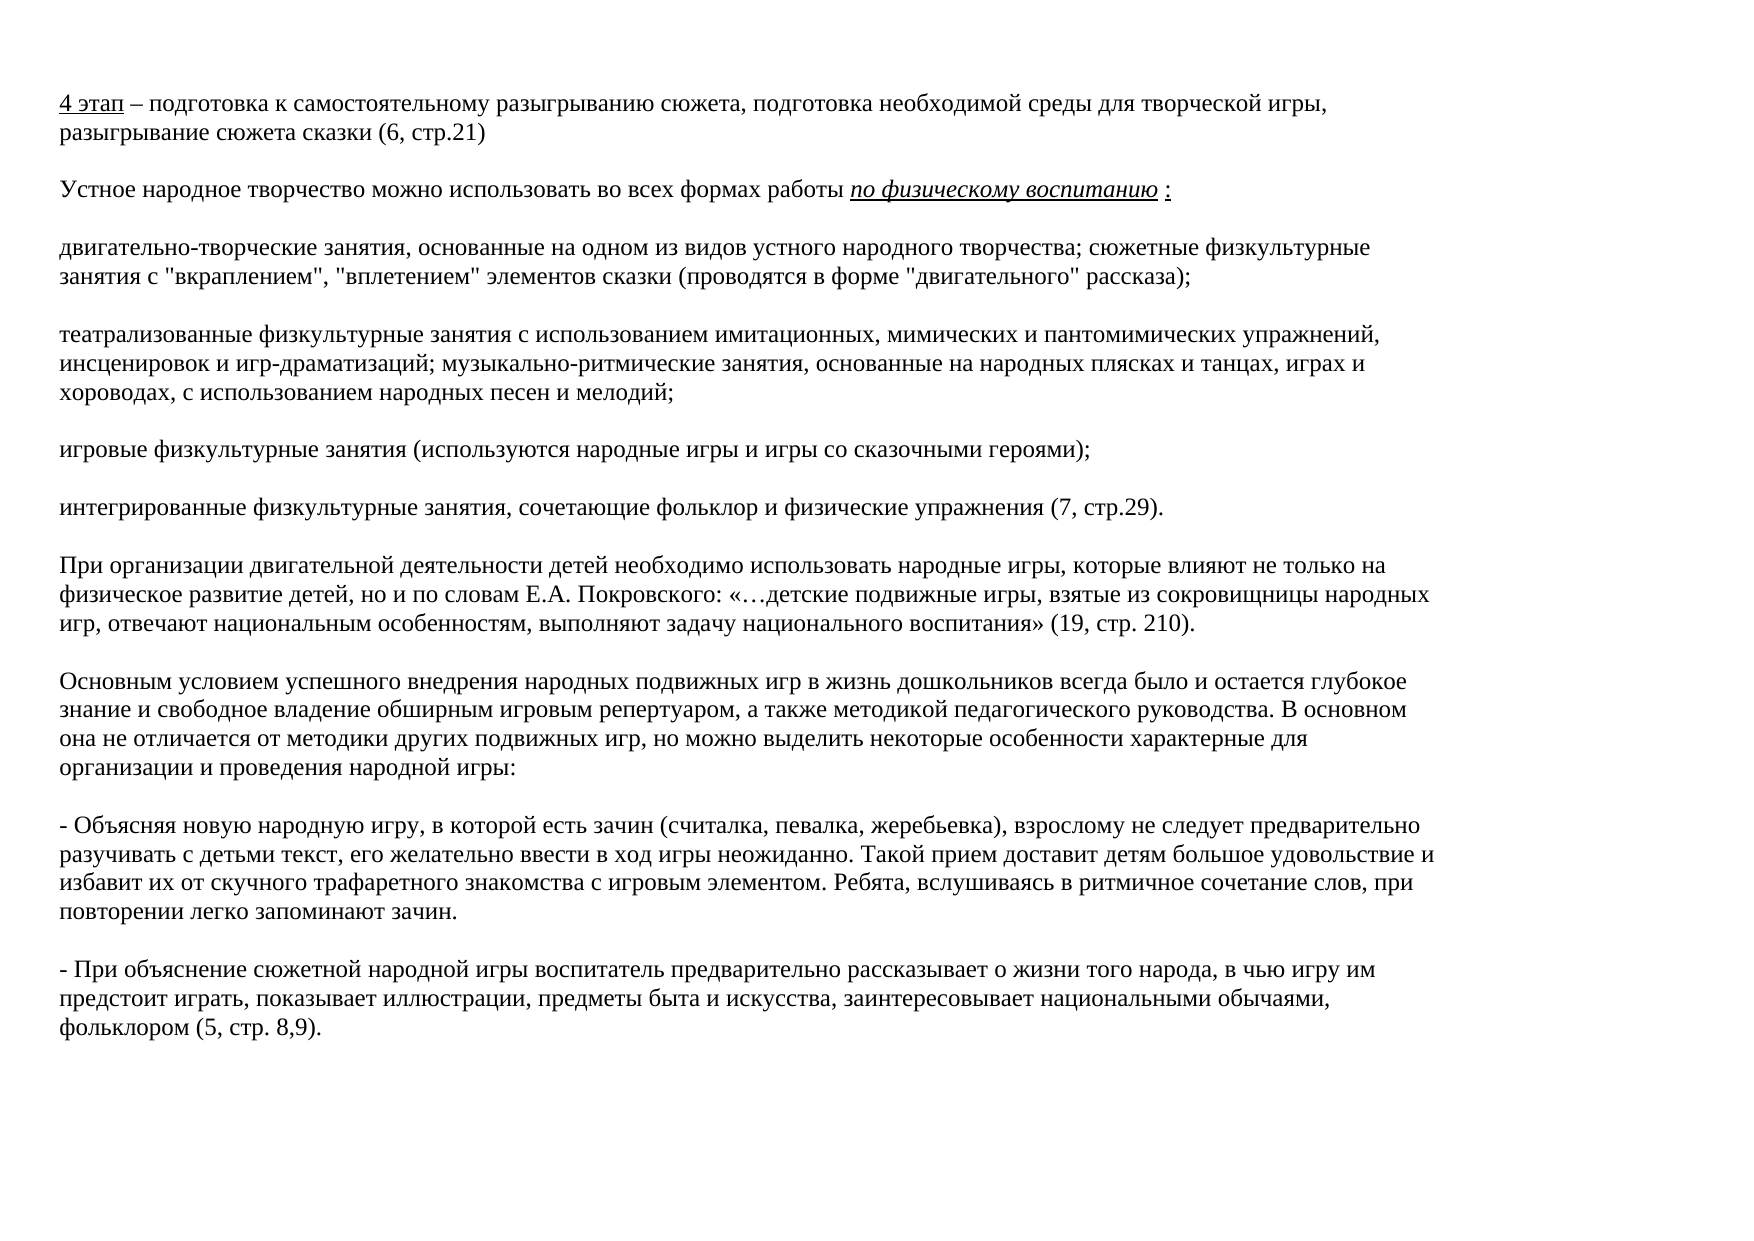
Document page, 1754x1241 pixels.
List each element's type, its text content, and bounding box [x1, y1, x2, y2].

text интегрированные физкультурные занятия, сочетающие фольклор и физические упражнения (7, стр.29). [59, 492, 1447, 521]
text Основным условием успешного внедрения народных подвижных игр в жизнь дошкольников всегда было и остается глубокое знание и свободное владение обширным игровым репертуаром, а также методикой педагогического руководства. В основном она не отличается от методики других подвижных игр, но можно выделить некоторые особенности характерные для организации и проведения народной игры: [59, 666, 1447, 781]
text - Объясняя новую народную игру, в которой есть зачин (считалка, певалка, жеребьевка), взрослому не следует предварительно разучивать с детьми текст, его желательно ввести в ход игры неожиданно. Такой прием доставит детям большое удовольствие и избавит их от скучного трафаретного знакомства с игровым элементом. Ребята, вслушиваясь в ритмичное сочетание слов, при повторении легко запоминают зачин. [59, 810, 1447, 925]
text двигательно-творческие занятия, основанные на одном из видов устного народного творчества; сюжетные физкультурные занятия с "вкраплением", "вплетением" элементов сказки (проводятся в форме "двигательного" рассказа); [59, 232, 1447, 290]
text театрализованные физкультурные занятия с использованием имитационных, мимических и пантомимических упражнений, инсценировок и игр-драматизаций; музыкально-ритмические занятия, основанные на народных плясках и танцах, играх и хороводах, с использованием народных песен и мелодий; [59, 319, 1447, 405]
text При организации двигательной деятельности детей необходимо использовать народные игры, которые влияют не только на физическое развитие детей, но и по словам Е.А. Покровского: «…детские подвижные игры, взятые из сокровищницы народных игр, отвечают национальным особенностям, выполняют задачу национального воспитания» (19, стр. 210). [59, 550, 1447, 637]
text 4 этап – подготовка к самостоятельному разыгрыванию сюжета, подготовка необходимой среды для творческой игры, разыгрывание сюжета сказки (6, стр.21) [59, 88, 1447, 145]
text игровые физкультурные занятия (используются народные игры и игры со сказочными героями); [59, 434, 1447, 463]
text Устное народное творчество можно использовать во всех формах работы по физическому воспитанию : [59, 174, 1447, 203]
text - При объяснение сюжетной народной игры воспитатель предварительно рассказывает о жизни того народа, в чью игру им предстоит играть, показывает иллюстрации, предметы быта и искусства, заинтересовывает национальными обычаями, фольклором (5, стр. 8,9). [59, 954, 1447, 1040]
